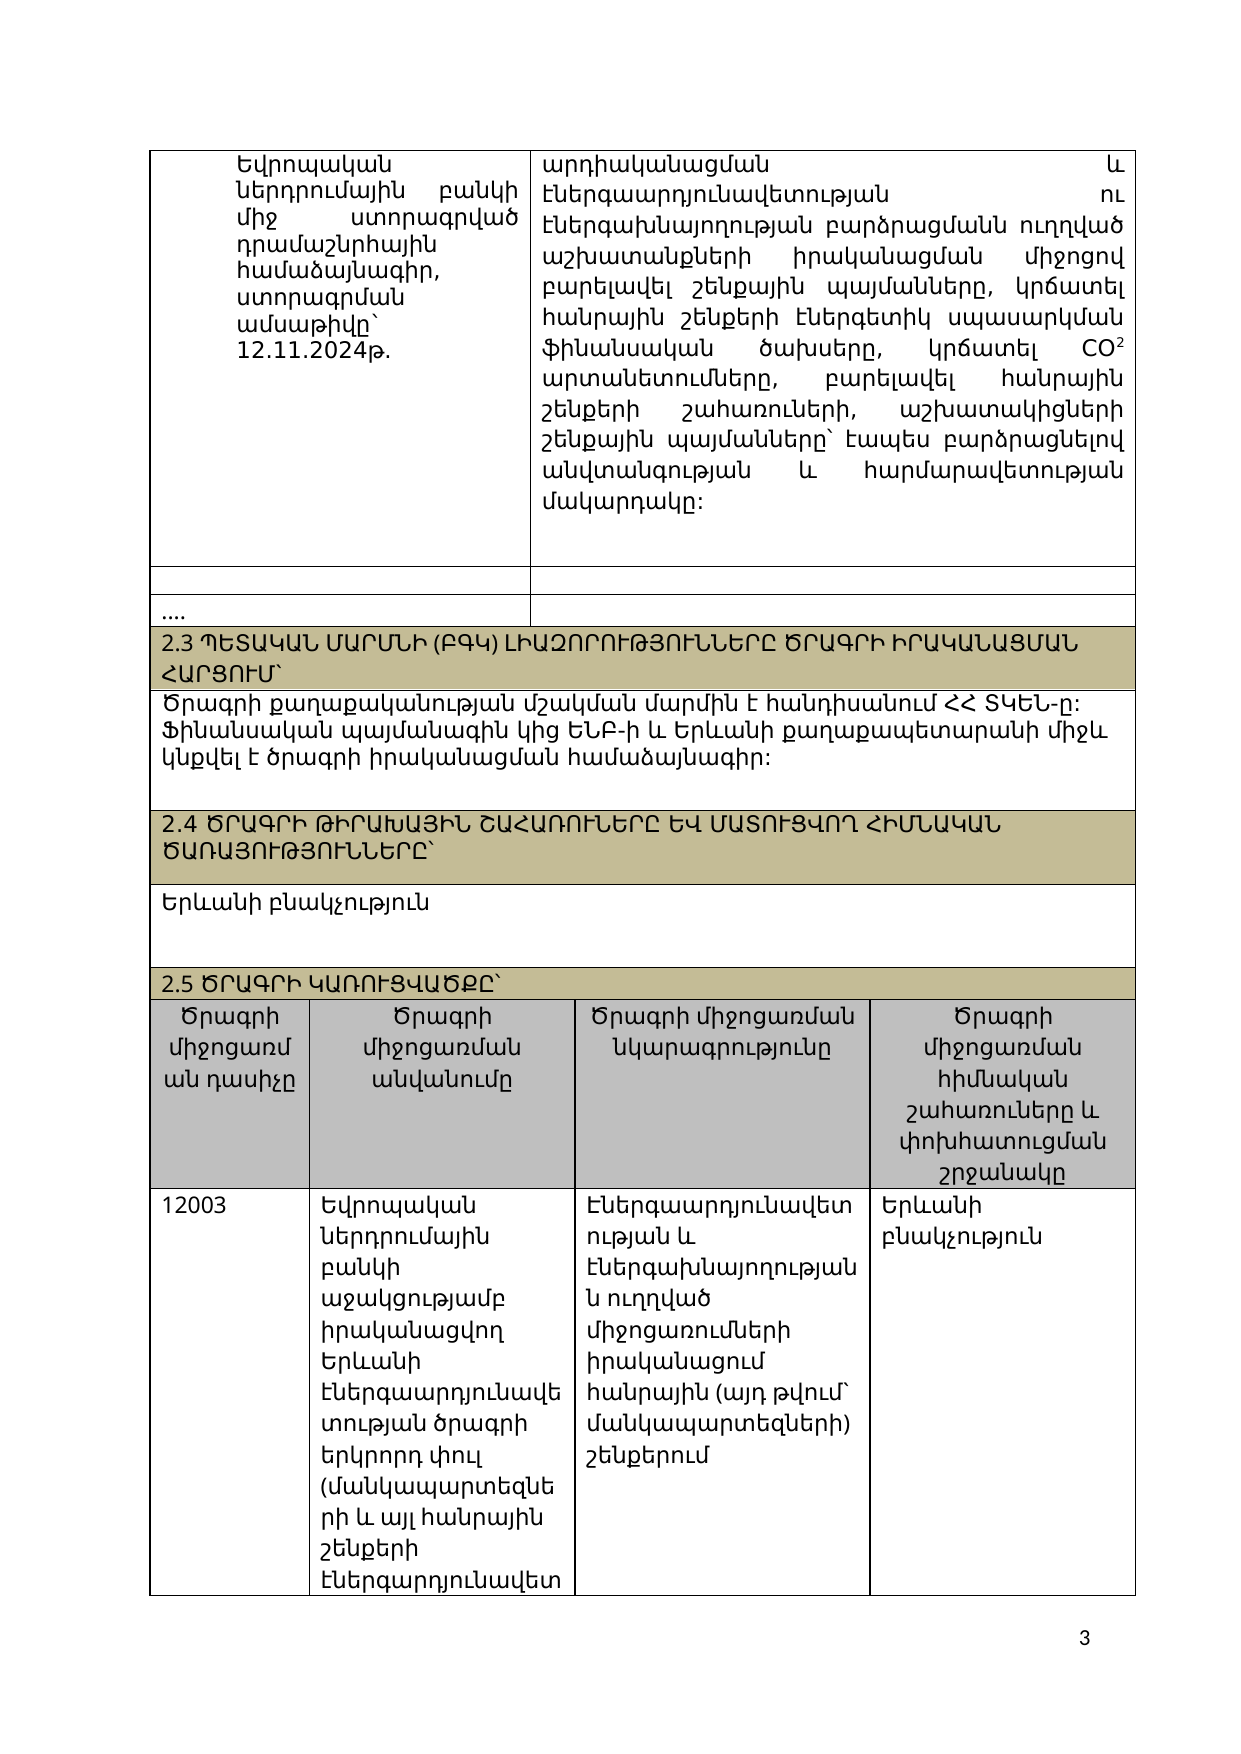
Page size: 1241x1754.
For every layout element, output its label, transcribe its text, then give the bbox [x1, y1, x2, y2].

table_cell Ծրագրի միջոցառման անվանումը [310, 1000, 574, 1188]
table_cell 2.4 ԾՐԱԳՐԻ ԹԻՐԱԽԱՅԻՆ ՇԱՀԱՌՈՒՆԵՐԸ ԵՎ ՄԱՏՈՒՑՎՈՂ ՀԻՄՆԱԿԱՆ ԾԱՌԱՅՈՒԹՅՈՒՆՆԵՐԸ՝ [151, 811, 1135, 884]
table_cell Երևանի բնակչություն [151, 885, 1135, 967]
table_cell 12003 [151, 1189, 309, 1595]
table_cell .... [151, 595, 530, 626]
table_cell 2.5 ԾՐԱԳՐԻ ԿԱՌՈՒՑՎԱԾՔԸ՝ [151, 968, 1135, 999]
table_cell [151, 151, 530, 566]
table_cell 2.3 ՊԵՏԱԿԱՆ ՄԱՐՄՆԻ (ԲԳԿ) ԼԻԱԶՈՐՈՒԹՅՈՒՆՆԵՐԸ ԾՐԱԳՐԻ ԻՐԱԿԱՆԱՑՄԱՆ ՀԱՐՑՈՒՄ` [151, 627, 1135, 689]
table_cell [531, 595, 1135, 626]
table_cell Ծրագրի միջոցառման հիմնական շահառուները և փոխհատուցման շրջանակը [871, 1000, 1135, 1188]
table_cell Ծրագրի քաղաքականության մշակման մարմին է հանդիսանում ՀՀ ՏԿԵՆ-ը: Ֆինանսական պայմանագին կից ԵՆԲ-ի և Երևանի քաղաքապետարանի միջև կնքվել է ծրագրի իրականացման համաձայնագիր: [151, 691, 1135, 810]
table_cell Երևանի բնակչություն [871, 1189, 1135, 1595]
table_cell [576, 1189, 869, 1595]
table_cell [531, 567, 1135, 594]
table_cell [531, 151, 1135, 566]
table_cell [151, 567, 530, 594]
table_cell Ծրագրի միջոցառման նկարագրությունը [576, 1000, 869, 1188]
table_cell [310, 1189, 574, 1595]
table_cell Ծրագրի միջոցառման դասիչը [151, 1000, 309, 1188]
